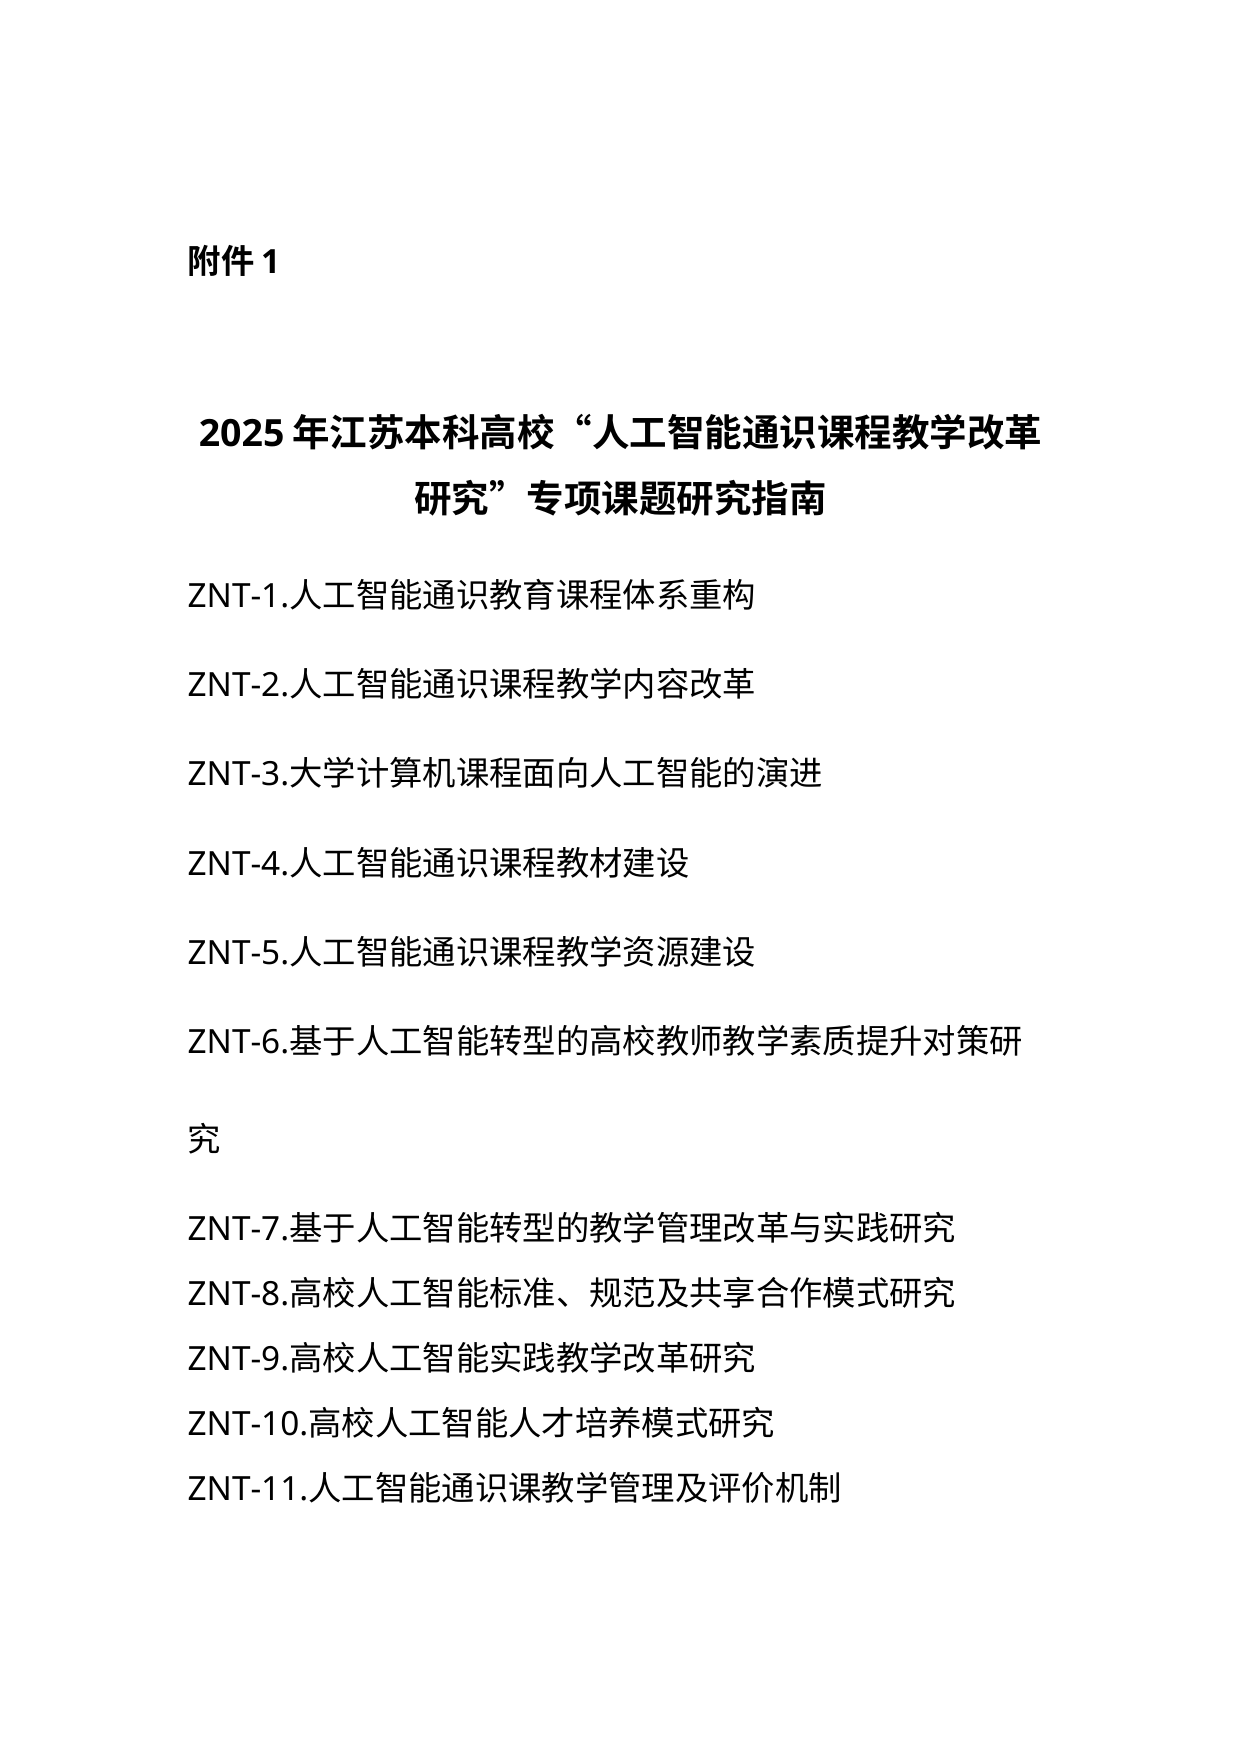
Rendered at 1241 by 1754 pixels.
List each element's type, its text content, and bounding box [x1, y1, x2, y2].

list ZNT-2.人工智能通识课程教学内容改革 [187, 650, 1053, 715]
text ZNT-6.基于人工智能转型的高校教师教学素质提升对策研究 [187, 1006, 1053, 1169]
text ZNT-10.高校人工智能人才培养模式研究 [187, 1388, 1053, 1453]
text 附件1 [187, 227, 1053, 292]
list ZNT-5.人工智能通识课程教学资源建设 [187, 917, 1053, 982]
list ZNT-1.人工智能通识教育课程体系重构 [187, 561, 1053, 626]
list ZNT-3.大学计算机课程面向人工智能的演进 [187, 739, 1053, 804]
text ZNT-7.基于人工智能转型的教学管理改革与实践研究 [187, 1193, 1053, 1258]
text ZNT-8.高校人工智能标准、规范及共享合作模式研究 [187, 1258, 1053, 1323]
text ZNT-11.人工智能通识课教学管理及评价机制 [187, 1453, 1053, 1518]
text ZNT-9.高校人工智能实践教学改革研究 [187, 1323, 1053, 1388]
text 2025年江苏本科高校“人工智能通识课程教学改革研究”专项课题研究指南 [187, 398, 1053, 528]
list ZNT-4.人工智能通识课程教材建设 [187, 828, 1053, 893]
